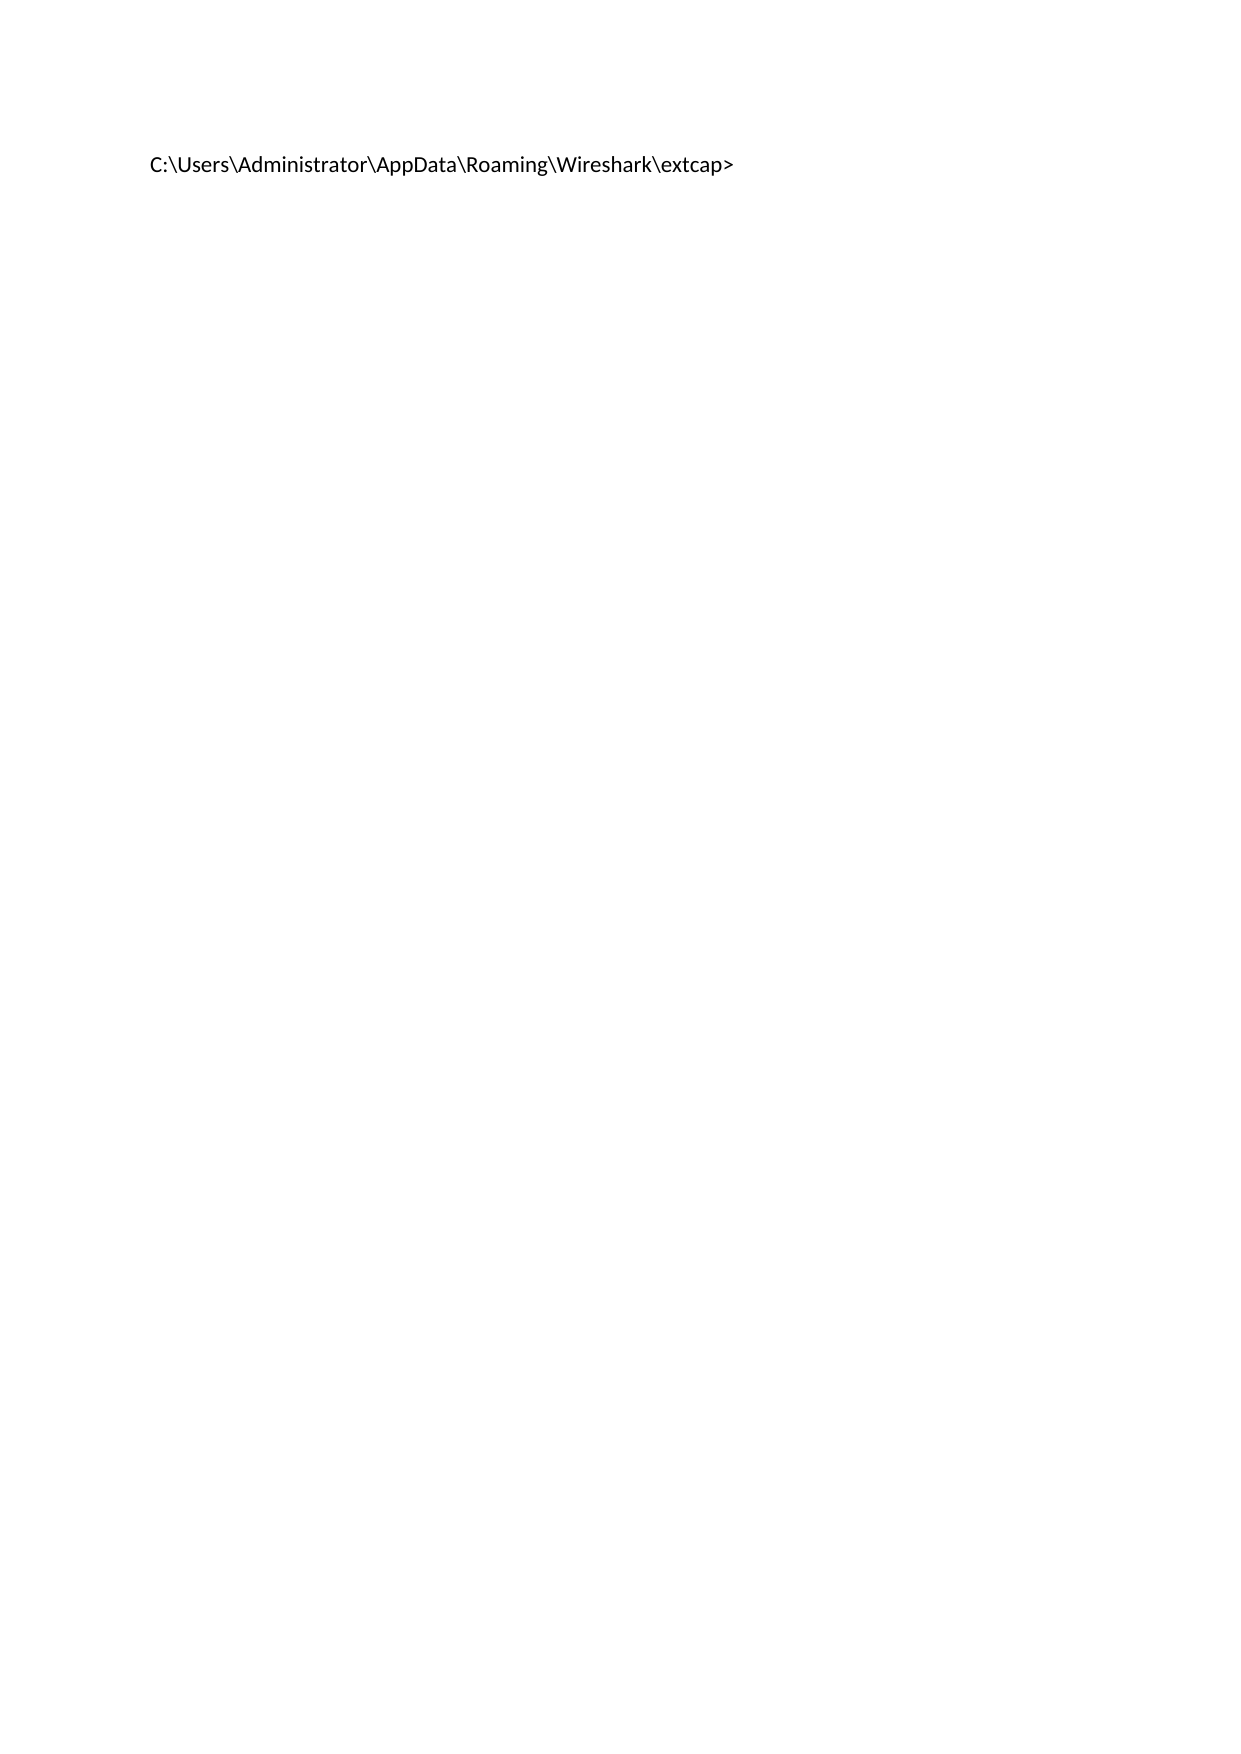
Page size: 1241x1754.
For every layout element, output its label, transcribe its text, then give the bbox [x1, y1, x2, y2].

text C:\Users\Administrator\AppData\Roaming\Wireshark\extcap> [150, 150, 1090, 178]
